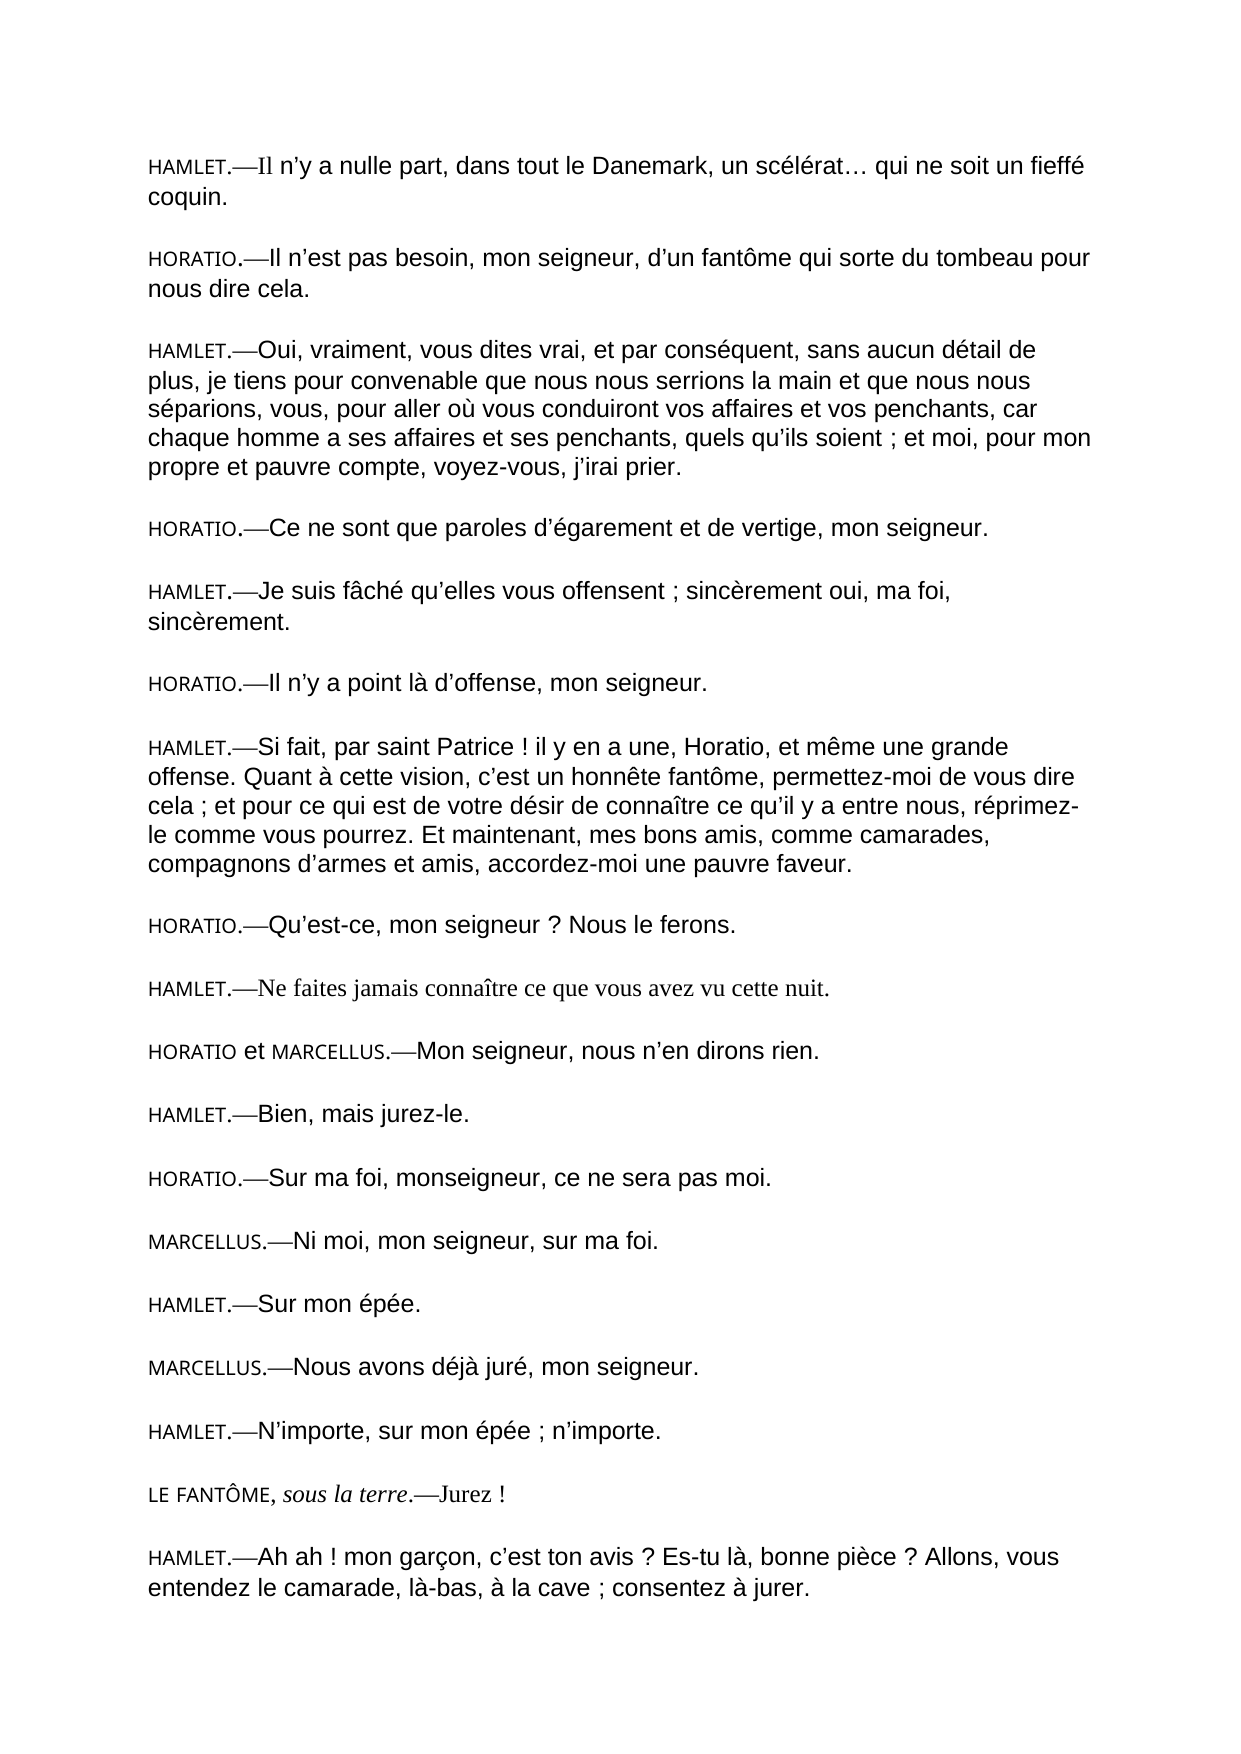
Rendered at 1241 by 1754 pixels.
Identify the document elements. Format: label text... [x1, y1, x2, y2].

text hamlet.—Bien, mais jurez-le. [148, 1096, 1093, 1130]
text hamlet.—Ah ah ! mon garçon, c’est ton avis ? Es-tu là, bonne pièce ? Allons, vous entendez le camarade, là-bas, à la cave ; consentez à jurer. [148, 1539, 1093, 1602]
text horatio.—Il n’est pas besoin, mon seigneur, d’un fantôme qui sorte du tombeau pour nous dire cela. [148, 239, 1093, 302]
text hamlet.—Il n’y a nulle part, dans tout le Danemark, un scélérat… qui ne soit un fieffé coquin. [148, 148, 1093, 210]
text hamlet.—Ne faites jamais connaître ce que vous avez vu cette nuit. [148, 970, 1093, 1004]
text horatio.—Sur ma foi, monseigneur, ce ne sera pas moi. [148, 1159, 1093, 1193]
text le fantôme, sous la terre.—Jurez ! [148, 1476, 1093, 1509]
text horatio et marcellus.—Mon seigneur, nous n’en dirons rien. [148, 1033, 1093, 1067]
text horatio.—Ce ne sont que paroles d’égarement et de vertige, mon seigneur. [148, 510, 1093, 544]
text hamlet.—Oui, vraiment, vous dites vrai, et par conséquent, sans aucun détail de plus, je tiens pour convenable que nous nous serrions la main et que nous nous séparions, vous, pour aller où vous conduiront vos affaires et vos penchants, car chaque homme a ses affaires et ses penchants, quels qu’ils soient ; et moi, pour mon propre et pauvre compte, voyez-vous, j’irai prier. [148, 332, 1093, 481]
text horatio.—Il n’y a point là d’offense, mon seigneur. [148, 665, 1093, 699]
text hamlet.—Je suis fâché qu’elles vous offensent ; sincèrement oui, ma foi, sincèrement. [148, 573, 1093, 636]
text marcellus.—Ni moi, mon seigneur, sur ma foi. [148, 1223, 1093, 1257]
text hamlet.—N’importe, sur mon épée ; n’importe. [148, 1412, 1093, 1446]
text hamlet.—Sur mon épée. [148, 1286, 1093, 1320]
text horatio.—Qu’est-ce, mon seigneur ? Nous le ferons. [148, 906, 1093, 941]
text hamlet.—Si fait, par saint Patrice ! il y en a une, Horatio, et même une grande offense. Quant à cette vision, c’est un honnête fantôme, permettez-moi de vous dire cela ; et pour ce qui est de votre désir de connaître ce qu’il y a entre nous, réprimez-le comme vous pourrez. Et maintenant, mes bons amis, comme camarades, compagnons d’armes et amis, accordez-moi une pauvre faveur. [148, 728, 1093, 877]
text marcellus.—Nous avons déjà juré, mon seigneur. [148, 1349, 1093, 1383]
